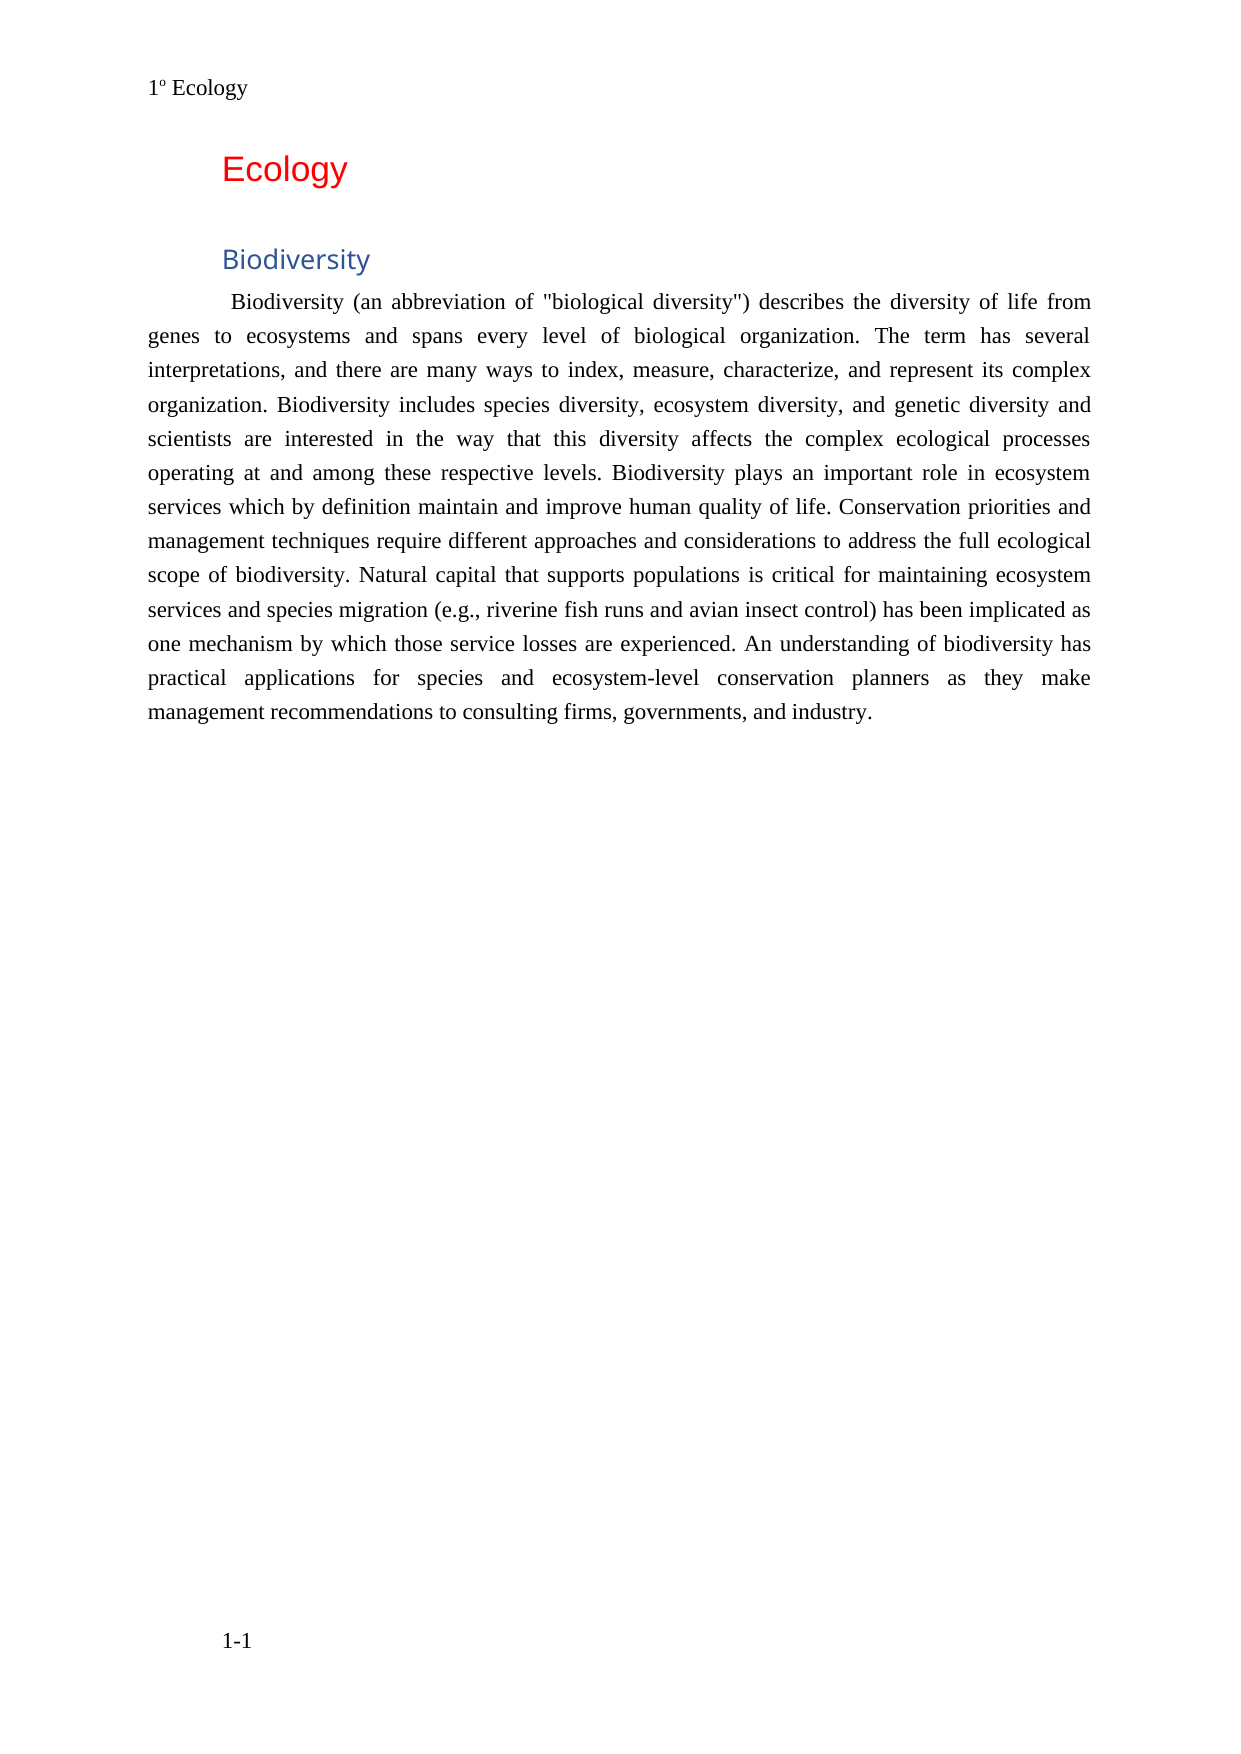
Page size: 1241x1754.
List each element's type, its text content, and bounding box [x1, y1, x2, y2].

subtitle Biodiversity [148, 240, 1092, 277]
subtitle Ecology [148, 148, 1092, 188]
text Biodiversity (an abbreviation of "biological diversity") describes the diversity of life from genes to ecosystems and spans every level of biological organization. The term has several interpretations, and there are many ways to index, measure, characterize, and represent its complex organization. Biodiversity includes species diversity, ecosystem diversity, and genetic diversity and scientists are interested in the way that this diversity affects the complex ecological processes operating at and among these respective levels. Biodiversity plays an important role in ecosystem services which by definition maintain and improve human quality of life. Conservation priorities and management techniques require different approaches and considerations to address the full ecological scope of biodiversity. Natural capital that supports populations is critical for maintaining ecosystem services and species migration (e.g., riverine fish runs and avian insect control) has been implicated as one mechanism by which those service losses are experienced. An understanding of biodiversity has practical applications for species and ecosystem-level conservation planners as they make management recommendations to consulting firms, governments, and industry. [148, 288, 1092, 724]
